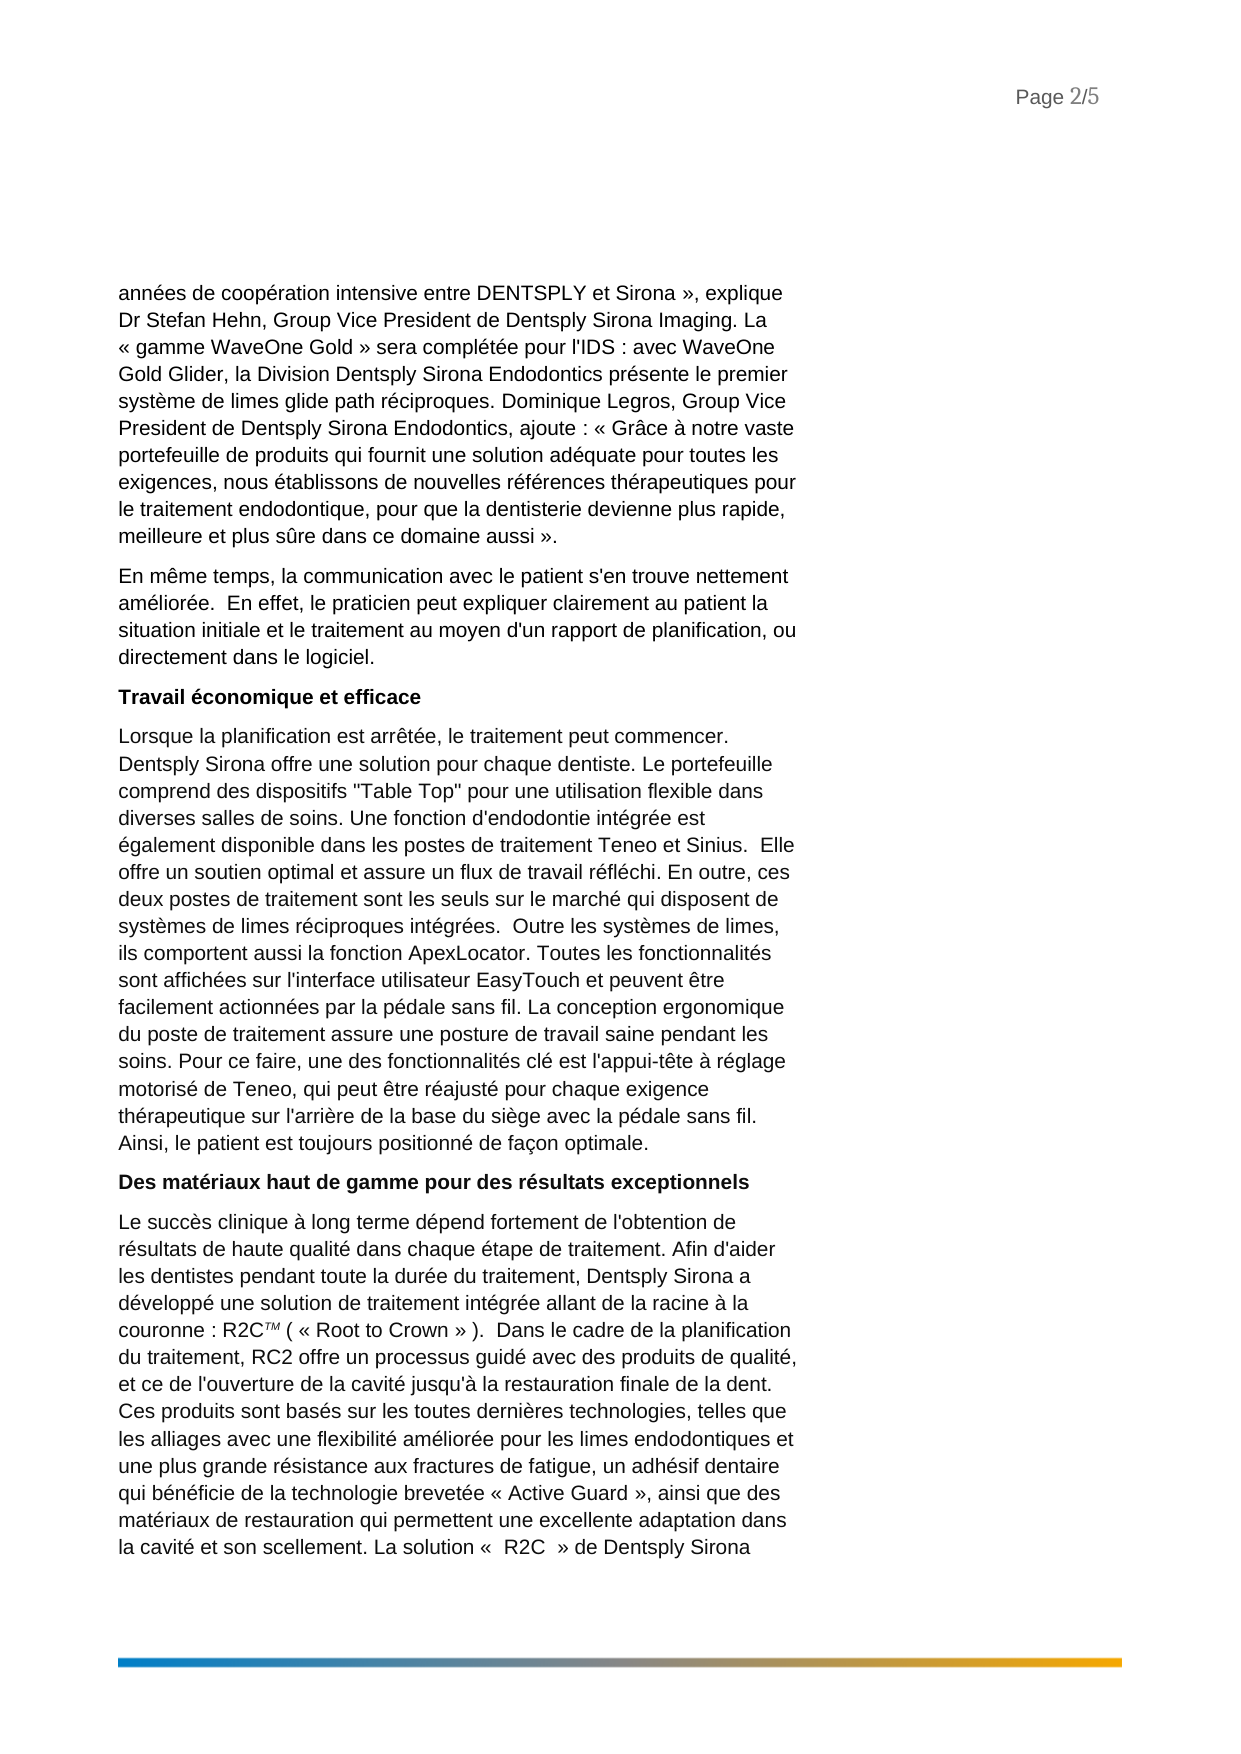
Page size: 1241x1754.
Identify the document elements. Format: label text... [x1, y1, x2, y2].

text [118, 1207, 798, 1559]
text Des matériaux haut de gamme pour des résultats exceptionnels [118, 1167, 798, 1194]
text Lorsque la planification est arrêtée, le traitement peut commencer. Dentsply Sirona offre une solution pour chaque dentiste. Le portefeuille comprend des dispositifs "Table Top" pour une utilisation flexible dans diverses salles de soins. Une fonction d'endodontie intégrée est également disponible dans les postes de traitement Teneo et Sinius. Elle offre un soutien optimal et assure un flux de travail réfléchi. En outre, ces deux postes de traitement sont les seuls sur le marché qui disposent de systèmes de limes réciproques intégrées. Outre les systèmes de limes, ils comportent aussi la fonction ApexLocator. Toutes les fonctionnalités sont affichées sur l'interface utilisateur EasyTouch et peuvent être facilement actionnées par la pédale sans fil. La conception ergonomique du poste de traitement assure une posture de travail saine pendant les soins. Pour ce faire, une des fonctionnalités clé est l'appui-tête à réglage motorisé de Teneo, qui peut être réajusté pour chaque exigence thérapeutique sur l'arrière de la base du siège avec la pédale sans fil. Ainsi, le patient est toujours positionné de façon optimale. [118, 721, 798, 1154]
text En même temps, la communication avec le patient s'en trouve nettement améliorée. En effet, le praticien peut expliquer clairement au patient la situation initiale et le traitement au moyen d'un rapport de planification, ou directement dans le logiciel. [118, 561, 798, 669]
text Travail économique et efficace [118, 682, 798, 709]
picture [118, 1653, 1122, 1673]
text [118, 277, 798, 548]
